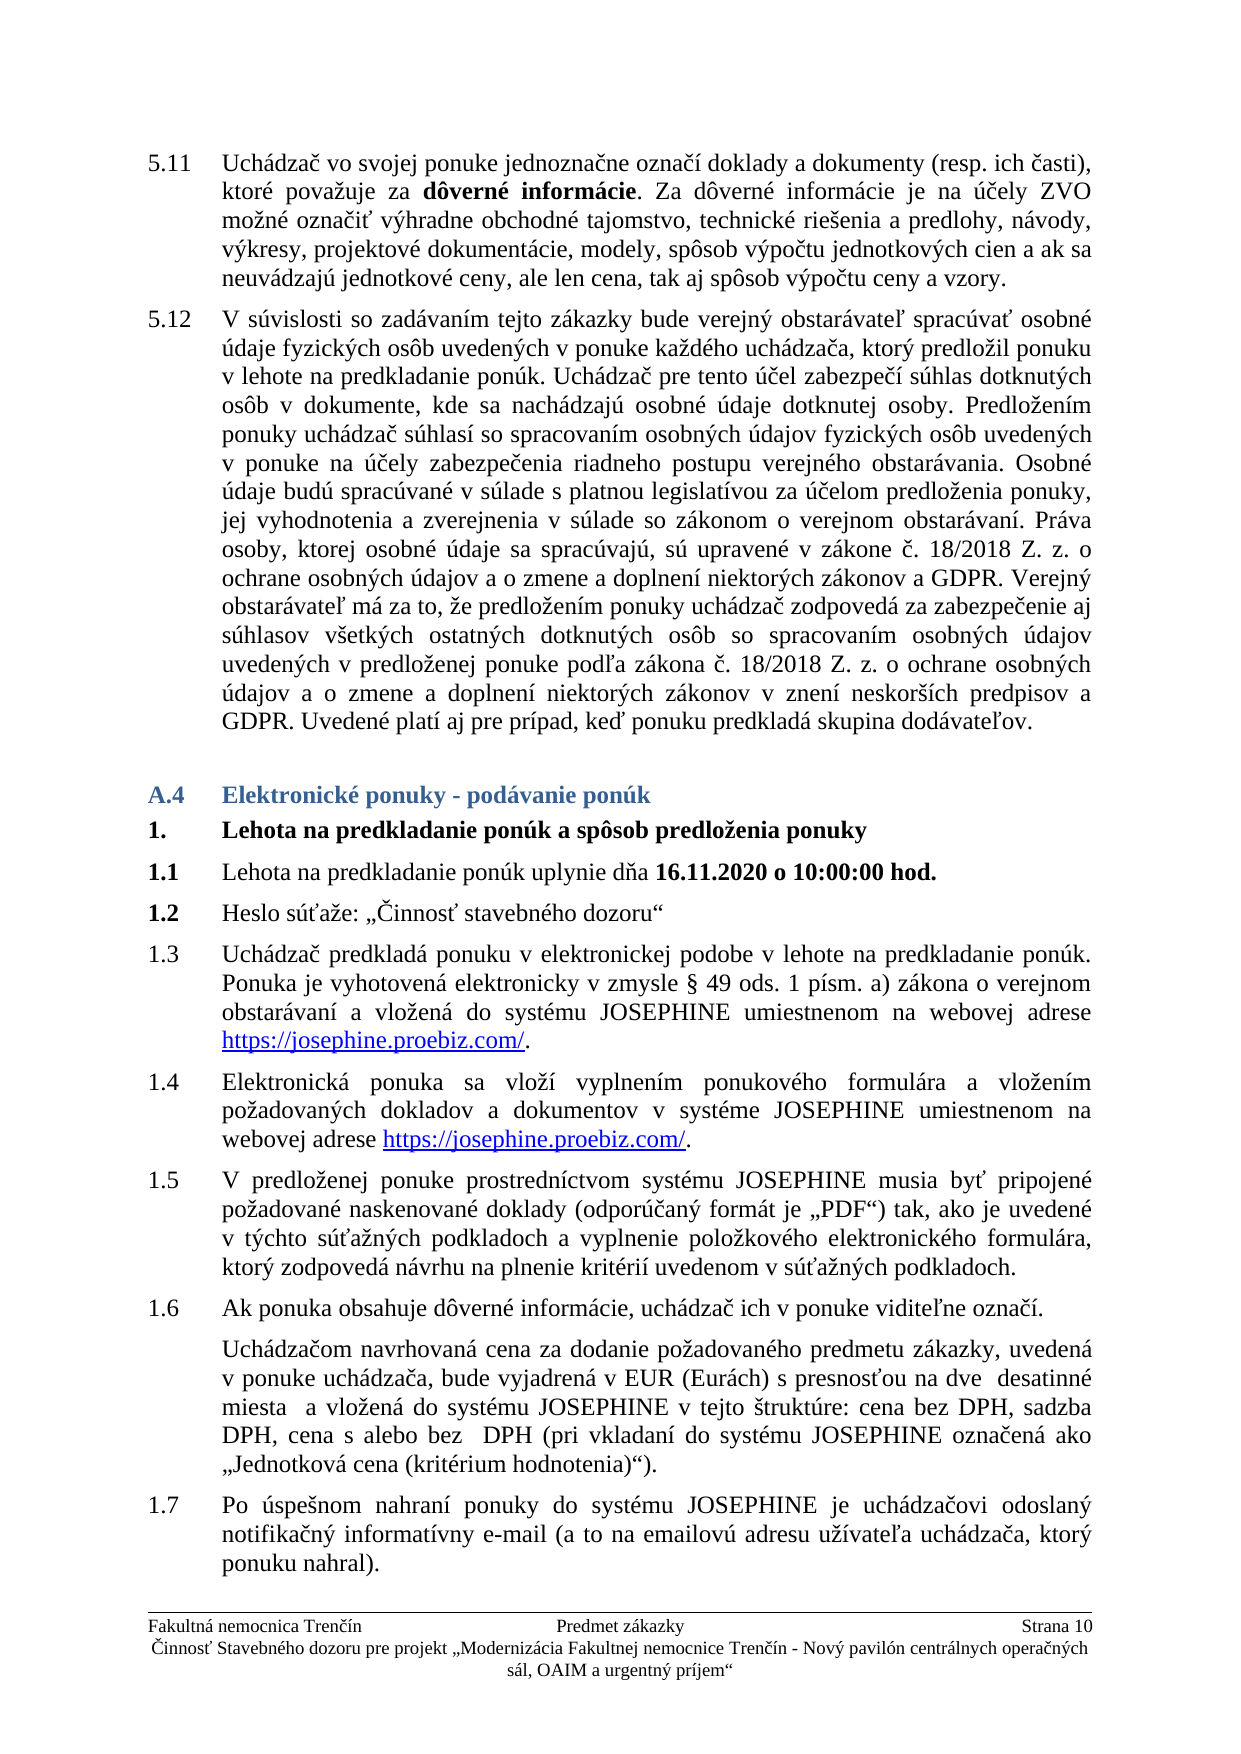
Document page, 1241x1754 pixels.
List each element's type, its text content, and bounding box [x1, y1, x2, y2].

text Elektronická ponuka sa vloží vyplnením ponukového formulára a vložením požadovaných dokladov a dokumentov v systéme JOSEPHINE umiestnenom na webovej adrese https://josephine.proebiz.com/. [148, 1067, 1092, 1153]
text V súvislosti so zadávaním tejto zákazky bude verejný obstarávateľ spracúvať osobné údaje fyzických osôb uvedených v ponuke každého uchádzača, ktorý predložil ponuku v lehote na predkladanie ponúk. Uchádzač pre tento účel zabezpečí súhlas dotknutých osôb v dokumente, kde sa nachádzajú osobné údaje dotknutej osoby. Predložením ponuky uchádzač súhlasí so spracovaním osobných údajov fyzických osôb uvedených v ponuke na účely zabezpečenia riadneho postupu verejného obstarávania. Osobné údaje budú spracúvané v súlade s platnou legislatívou za účelom predloženia ponuky, jej vyhodnotenia a zverejnenia v súlade so zákonom o verejnom obstarávaní. Práva osoby, ktorej osobné údaje sa spracúvajú, sú upravené v zákone č. 18/2018 Z. z. o ochrane osobných údajov a o zmene a doplnení niektorých zákonov a GDPR. Verejný obstarávateľ má za to, že predložením ponuky uchádzač zodpovedá za zabezpečenie aj súhlasov všetkých ostatných dotknutých osôb so spracovaním osobných údajov uvedených v predloženej ponuke podľa zákona č. 18/2018 Z. z. o ochrane osobných údajov a o zmene a doplnení niektorých zákonov v znení neskorších predpisov a GDPR. Uvedené platí aj pre prípad, keď ponuku predkladá skupina dodávateľov. [148, 304, 1092, 735]
text Ak ponuka obsahuje dôverné informácie, uchádzač ich v ponuke viditeľne označí. [148, 1293, 1092, 1322]
text Lehota na predkladanie ponúk a spôsob predloženia ponuky [148, 815, 1092, 844]
text V predloženej ponuke prostredníctvom systému JOSEPHINE musia byť pripojené požadované naskenované doklady (odporúčaný formát je „PDF“) tak, ako je uvedené v týchto súťažných podkladoch a vyplnenie položkového elektronického formulára, ktorý zodpovedá návrhu na plnenie kritérií uvedenom v súťažných podkladoch. [148, 1165, 1092, 1280]
text Po úspešnom nahraní ponuky do systému JOSEPHINE je uchádzačovi odoslaný notifikačný informatívny e-mail (a to na emailovú adresu užívateľa uchádzača, ktorý ponuku nahral). [148, 1490, 1092, 1577]
list Uchádzačom navrhovaná cena za dodanie požadovaného predmetu zákazky, uvedená v ponuke uchádzača, bude vyjadrená v EUR (Eurách) s presnosťou na dve desatinné miesta a vložená do systému JOSEPHINE v tejto štruktúre: cena bez DPH, sadzba DPH, cena s alebo bez DPH (pri vkladaní do systému JOSEPHINE označená ako „Jednotková cena (kritérium hodnotenia)“). [222, 1334, 1092, 1478]
subtitle Elektronické ponuky - podávanie ponúk [148, 780, 1092, 809]
text Uchádzač predkladá ponuku v elektronickej podobe v lehote na predkladanie ponúk. Ponuka je vyhotovená elektronicky v zmysle § 49 ods. 1 písm. a) zákona o verejnom obstarávaní a vložená do systému JOSEPHINE umiestnenom na webovej adrese https://josephine.proebiz.com/. [148, 939, 1092, 1054]
text Heslo súťaže: „Činnosť stavebného dozoru“ [148, 898, 1092, 927]
text Lehota na predkladanie ponúk uplynie dňa 16.11.2020 o 10:00:00 hod. [148, 857, 1092, 885]
text Uchádzač vo svojej ponuke jednoznačne označí doklady a dokumenty (resp. ich časti), ktoré považuje za dôverné informácie. Za dôverné informácie je na účely ZVO možné označiť výhradne obchodné tajomstvo, technické riešenia a predlohy, návody, výkresy, projektové dokumentácie, modely, spôsob výpočtu jednotkových cien a ak sa neuvádzajú jednotkové ceny, ale len cena, tak aj spôsob výpočtu ceny a vzory. [148, 148, 1092, 291]
